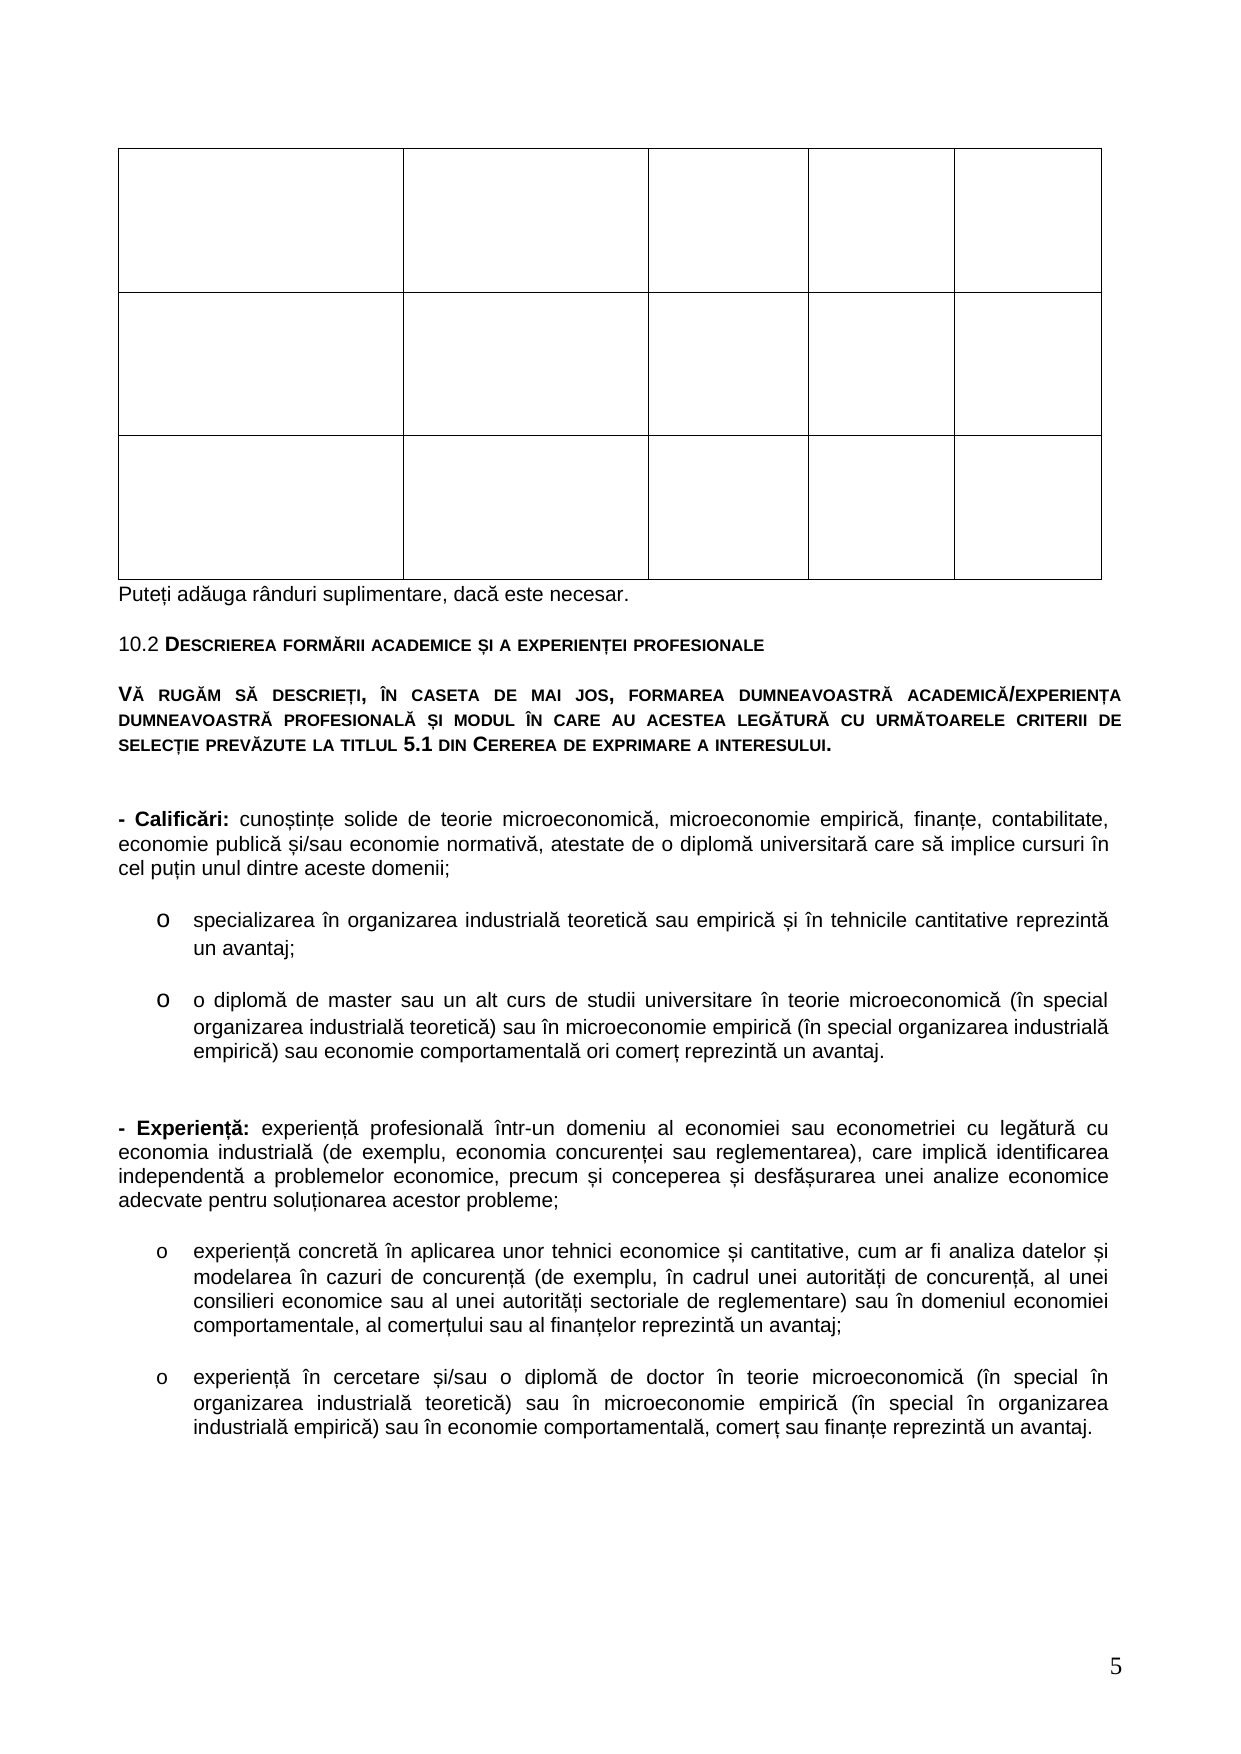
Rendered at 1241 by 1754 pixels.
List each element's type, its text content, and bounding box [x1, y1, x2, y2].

list - Experiență: experiență profesională într-un domeniu al economiei sau econometriei cu legătură cu economia industrială (de exemplu, economia concurenței sau reglementarea), care implică identificarea independentă a problemelor economice, precum și conceperea și desfășurarea unei analize economice adecvate pentru soluționarea acestor probleme; [118, 1115, 1110, 1212]
list Descrierea formării academice și a experienței profesionale [118, 630, 1122, 655]
list - Calificări: cunoștințe solide de teorie microeconomică, microeconomie empirică, finanțe, contabilitate, economie publică și/sau economie normativă, atestate de o diplomă universitară care să implice cursuri în cel puțin unul dintre aceste domenii; [118, 807, 1110, 879]
table_cell [119, 436, 403, 579]
list experiență concretă în aplicarea unor tehnici economice și cantitative, cum ar fi analiza datelor și modelarea în cazuri de concurență (de exemplu, în cadrul unei autorități de concurență, al unei consilieri economice sau al unei autorități sectoriale de reglementare) sau în domeniul economiei comportamentale, al comerțului sau al finanțelor reprezintă un avantaj; [156, 1239, 1110, 1337]
table_cell [809, 436, 954, 579]
table_cell [809, 293, 954, 435]
table_cell [955, 293, 1101, 435]
list experiență în cercetare și/sau o diplomă de doctor în teorie microeconomică (în special în organizarea industrială teoretică) sau în microeconomie empirică (în special în organizarea industrială empirică) sau în economie comportamentală, comerț sau finanțe reprezintă un avantaj. [156, 1364, 1110, 1439]
table_cell [649, 149, 808, 292]
text Puteți adăuga rânduri suplimentare, dacă este necesar. [118, 580, 1122, 605]
table_cell [119, 293, 403, 435]
table_cell [404, 436, 648, 579]
table_cell [119, 149, 403, 292]
list o diplomă de master sau un alt curs de studii universitare în teorie microeconomică (în special organizarea industrială teoretică) sau în microeconomie empirică (în special organizarea industrială empirică) sau economie comportamentală ori comerț reprezintă un avantaj. [156, 986, 1110, 1063]
table_cell [955, 149, 1101, 292]
list specializarea în organizarea industrială teoretică sau empirică și în tehnicile cantitative reprezintă un avantaj; [156, 907, 1110, 959]
table_cell [809, 149, 954, 292]
table_cell [404, 149, 648, 292]
text Vă rugăm să descrieți, în caseta de mai jos, formarea dumneavoastră academică/experiența dumneavoastră profesională și modul în care au acestea legătură cu următoarele criterii de selecție prevăzute la titlul 5.1 din Cererea de exprimare a interesului. [118, 680, 1122, 755]
table_cell [955, 436, 1101, 579]
table_cell [649, 293, 808, 435]
table_cell [404, 293, 648, 435]
table_cell [649, 436, 808, 579]
